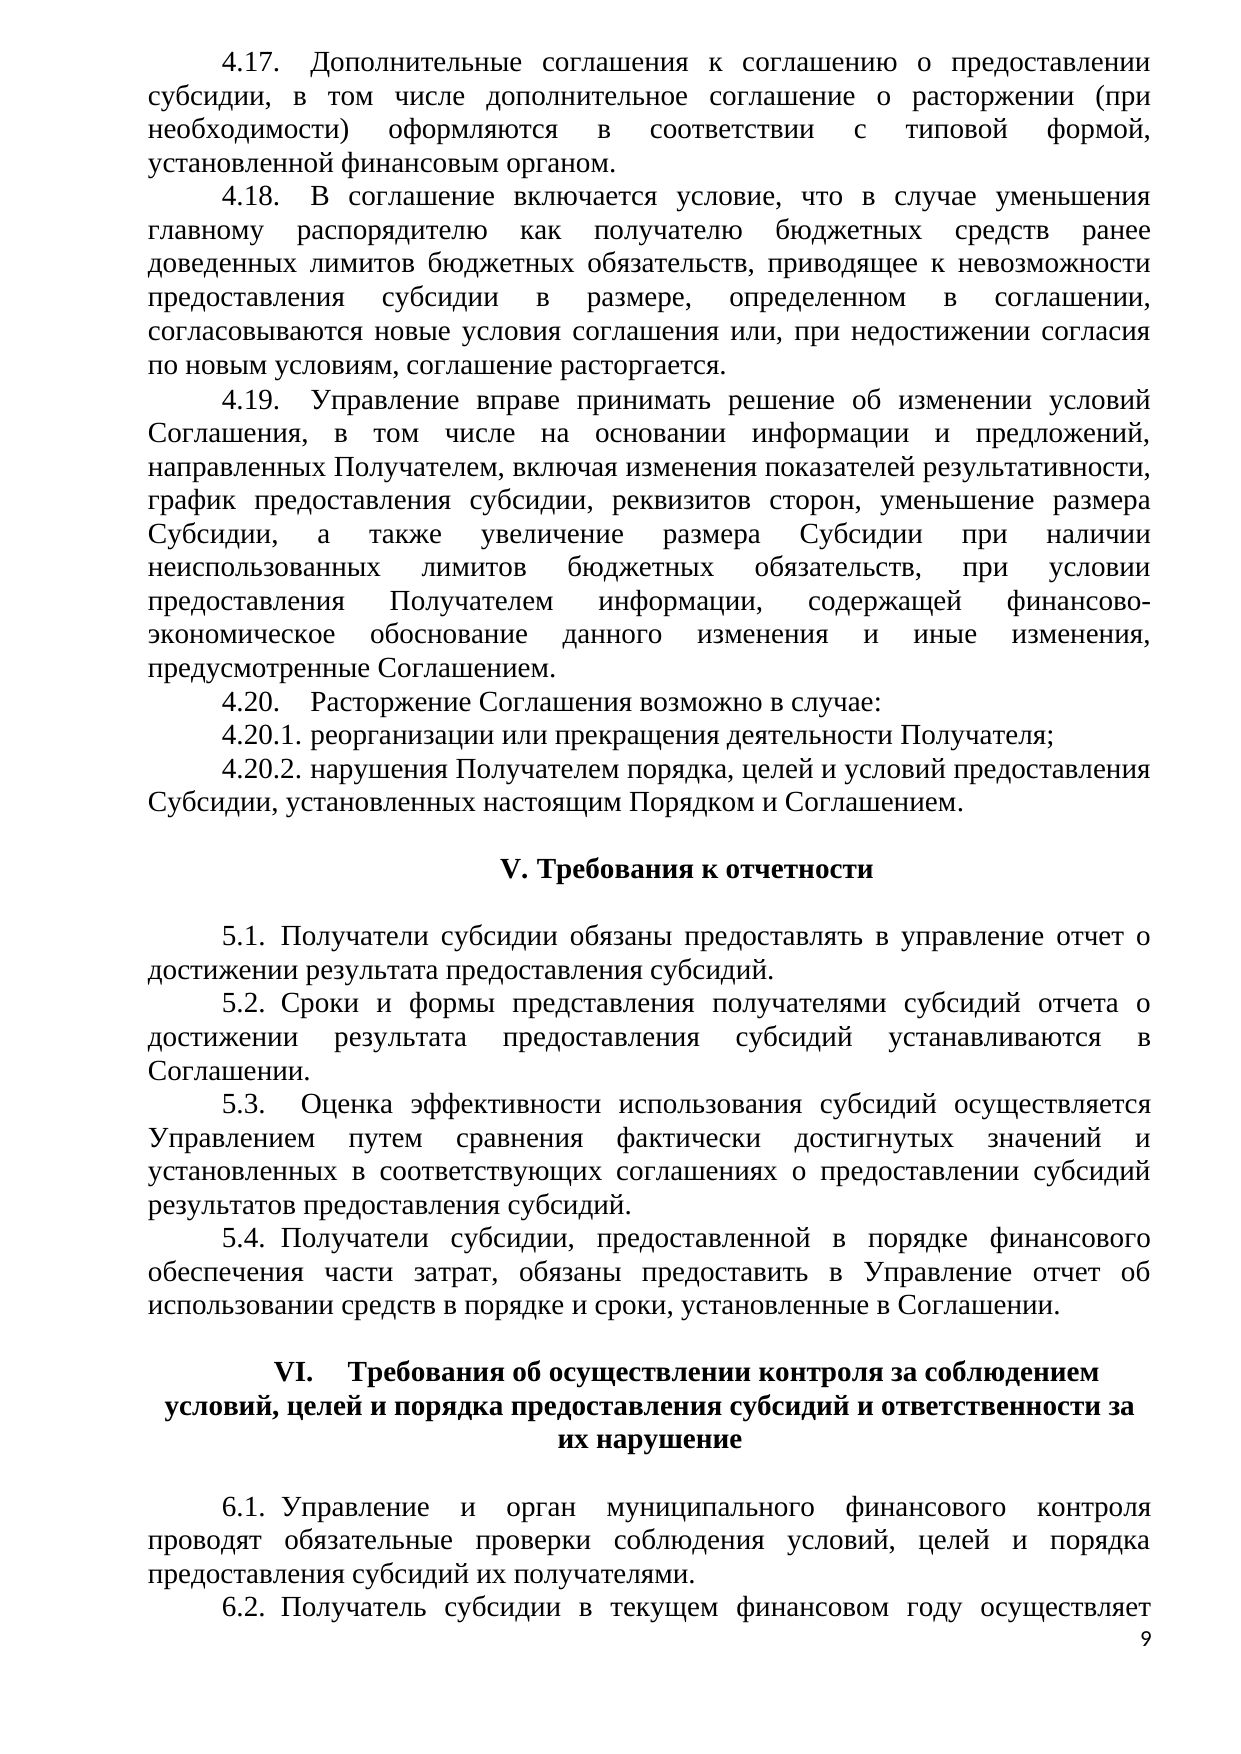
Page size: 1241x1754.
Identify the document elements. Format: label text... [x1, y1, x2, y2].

list реорганизации или прекращения деятельности Получателя; [148, 717, 1152, 751]
list Получатели субсидии обязаны предоставлять в управление отчет о достижении результата предоставления субсидий. [148, 918, 1152, 986]
text VI. Требования об осуществлении контроля за соблюдением условий, целей и порядка предоставления субсидий и ответственности за их нарушение [148, 1354, 1152, 1455]
list Оценка эффективности использования субсидий осуществляется Управлением путем сравнения фактически достигнутых значений и установленных в соответствующих соглашениях о предоставлении субсидий результатов предоставления субсидий. [148, 1086, 1152, 1220]
list Управление вправе принимать решение об изменении условий Соглашения, в том числе на основании информации и предложений, направленных Получателем, включая изменения показателей результативности, график предоставления субсидии, реквизитов сторон, уменьшение размера Субсидии, а также увеличение размера Субсидии при наличии неиспользованных лимитов бюджетных обязательств, при условии предоставления Получателем информации, содержащей финансово-экономическое обоснование данного изменения и иные изменения, предусмотренные Соглашением. [148, 382, 1152, 684]
list Дополнительные соглашения к соглашению о предоставлении субсидии, в том числе дополнительное соглашение о расторжении (при необходимости) оформляются в соответствии с типовой формой, установленной финансовым органом. [148, 44, 1152, 178]
list Расторжение Соглашения возможно в случае: [148, 684, 1152, 717]
list Получатели субсидии, предоставленной в порядке финансового обеспечения части затрат, обязаны предоставить в Управление отчет об использовании средств в порядке и сроки, установленные в Соглашении. [148, 1220, 1152, 1321]
list нарушения Получателем порядка, целей и условий предоставления Субсидии, установленных настоящим Порядком и Соглашением. [148, 751, 1152, 818]
text V. Требования к отчетности [148, 851, 1152, 885]
list Сроки и формы представления получателями субсидий отчета о достижении результата предоставления субсидий устанавливаются в Соглашении. [148, 986, 1152, 1086]
list Управление и орган муниципального финансового контроля проводят обязательные проверки соблюдения условий, целей и порядка предоставления субсидий их получателями. [148, 1489, 1152, 1589]
list В соглашение включается условие, что в случае уменьшения главному распорядителю как получателю бюджетных средств ранее доведенных лимитов бюджетных обязательств, приводящее к невозможности предоставления субсидии в размере, определенном в соглашении, согласовываются новые условия соглашения или, при недостижении согласия по новым условиям, соглашение расторгается. [148, 178, 1152, 382]
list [148, 1589, 1152, 1623]
